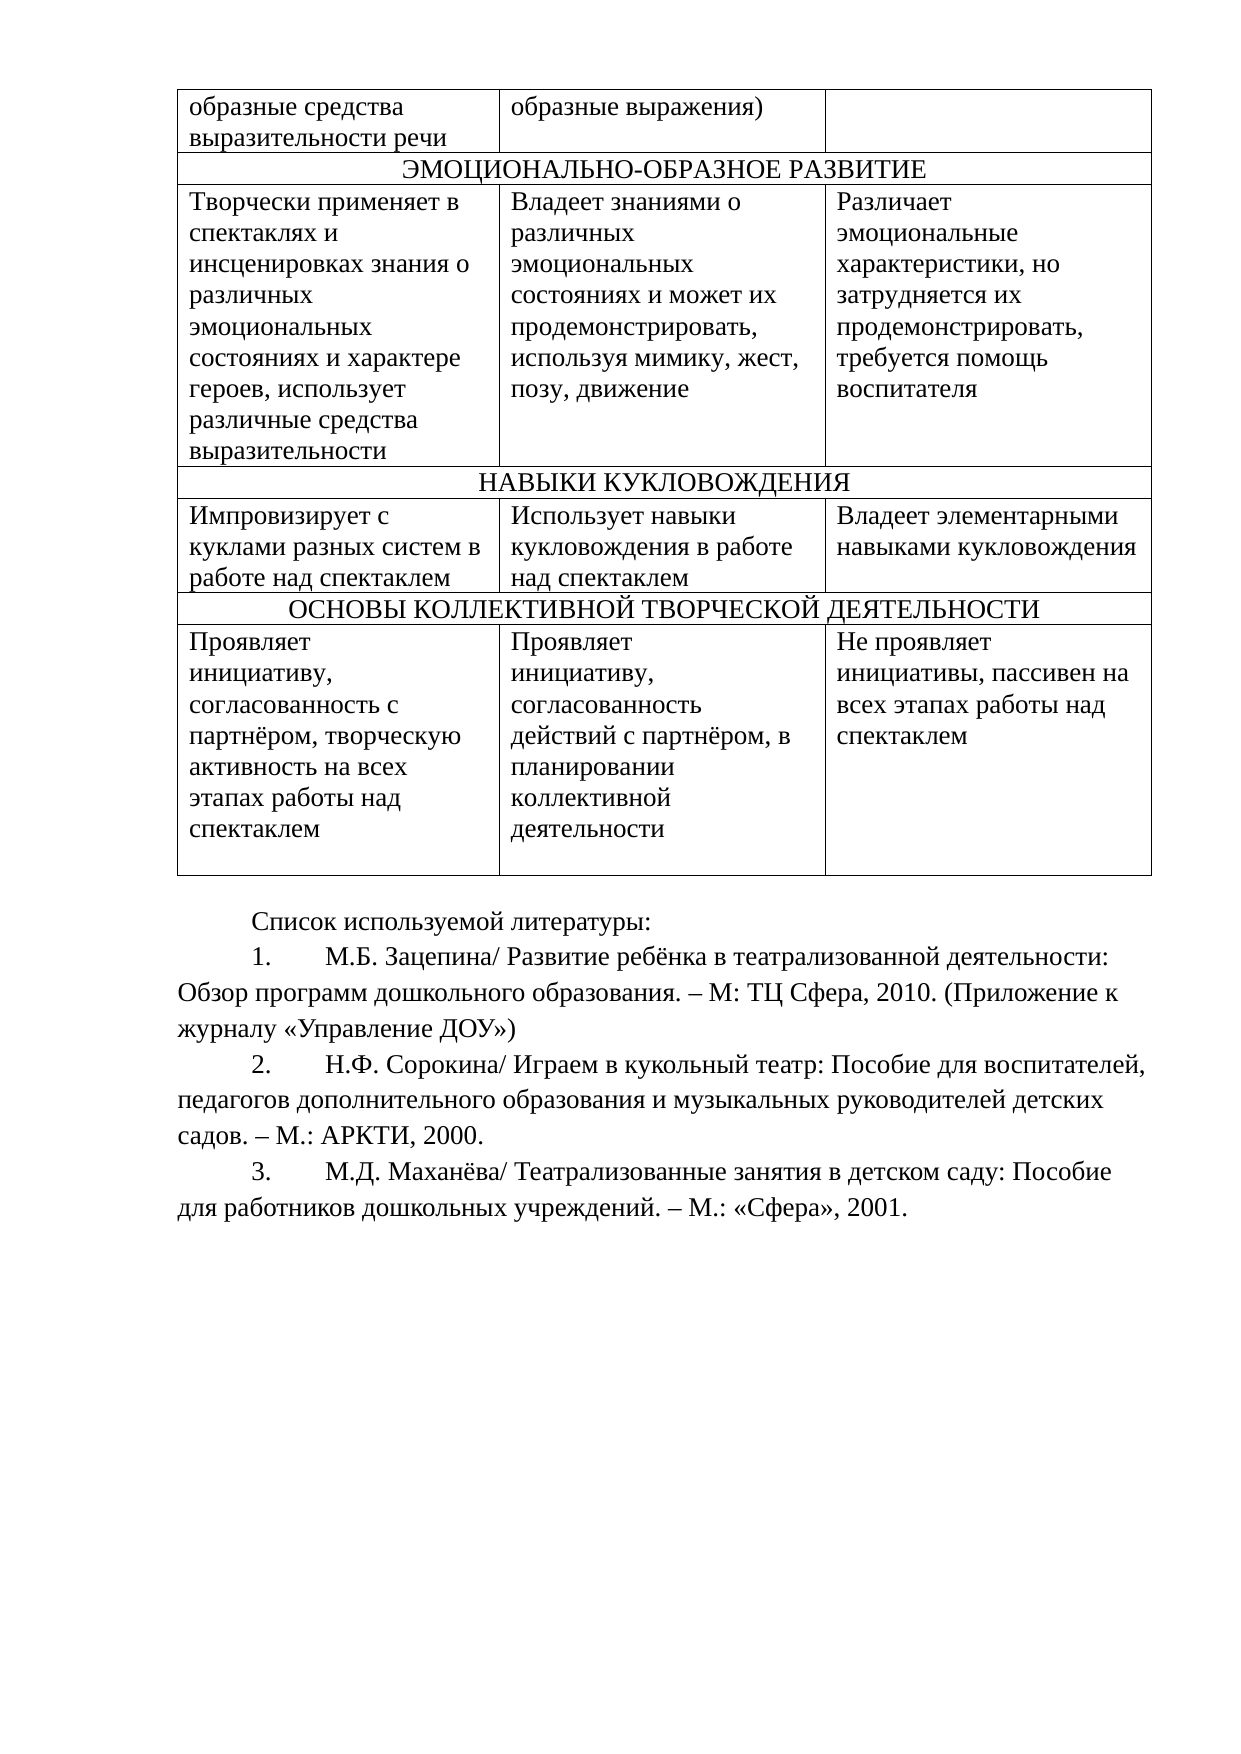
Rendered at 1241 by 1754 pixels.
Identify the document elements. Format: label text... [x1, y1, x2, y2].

table_cell Проявляет инициативу, согласованность действий с партнёром, в планировании коллективной деятельности [500, 625, 825, 874]
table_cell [500, 90, 825, 152]
text 3. М.Д. Маханёва/ Театрализованные занятия в детском саду: Пособие для работников дошкольных учреждений. – М.: «Сфера», 2001. [177, 1155, 1152, 1222]
table_cell НАВЫКИ КУКЛОВОЖДЕНИЯ [178, 467, 1151, 498]
table_cell Владеет знаниями о различных эмоциональных состояниях и может их продемонстрировать, используя мимику, жест, позу, движение [500, 185, 825, 466]
text 1. М.Б. Зацепина/ Развитие ребёнка в театрализованной деятельности: Обзор программ дошкольного образования. – М: ТЦ Сфера, 2010. (Приложение к журналу «Управление ДОУ») [177, 941, 1152, 1043]
table_cell Использует навыки кукловождения в работе над спектаклем [500, 499, 825, 592]
text 2. Н.Ф. Сорокина/ Играем в кукольный театр: Пособие для воспитателей, педагогов дополнительного образования и музыкальных руководителей детских садов. – М.: АРКТИ, 2000. [177, 1048, 1152, 1150]
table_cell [178, 90, 499, 152]
text Список используемой литературы: [177, 905, 1152, 936]
table_cell Проявляет инициативу, согласованность с партнёром, творческую активность на всех этапах работы над спектаклем [178, 625, 499, 874]
table_cell Творчески применяет в спектаклях и инсценировках знания о различных эмоциональных состояниях и характере героев, использует различные средства выразительности [178, 185, 499, 466]
table_cell Различает эмоциональные характеристики, но затрудняется их продемонстрировать, требуется помощь воспитателя [826, 185, 1151, 466]
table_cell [826, 90, 1151, 152]
table_cell Не проявляет инициативы, пассивен на всех этапах работы над спектаклем [826, 625, 1151, 874]
table_cell ОСНОВЫ КОЛЛЕКТИВНОЙ ТВОРЧЕСКОЙ ДЕЯТЕЛЬНОСТИ [178, 593, 1151, 624]
table_cell ЭМОЦИОНАЛЬНО-ОБРАЗНОЕ РАЗВИТИЕ [178, 153, 1151, 184]
table_cell Владеет элементарными навыками кукловождения [826, 499, 1151, 592]
table_cell Импровизирует с куклами разных систем в работе над спектаклем [178, 499, 499, 592]
